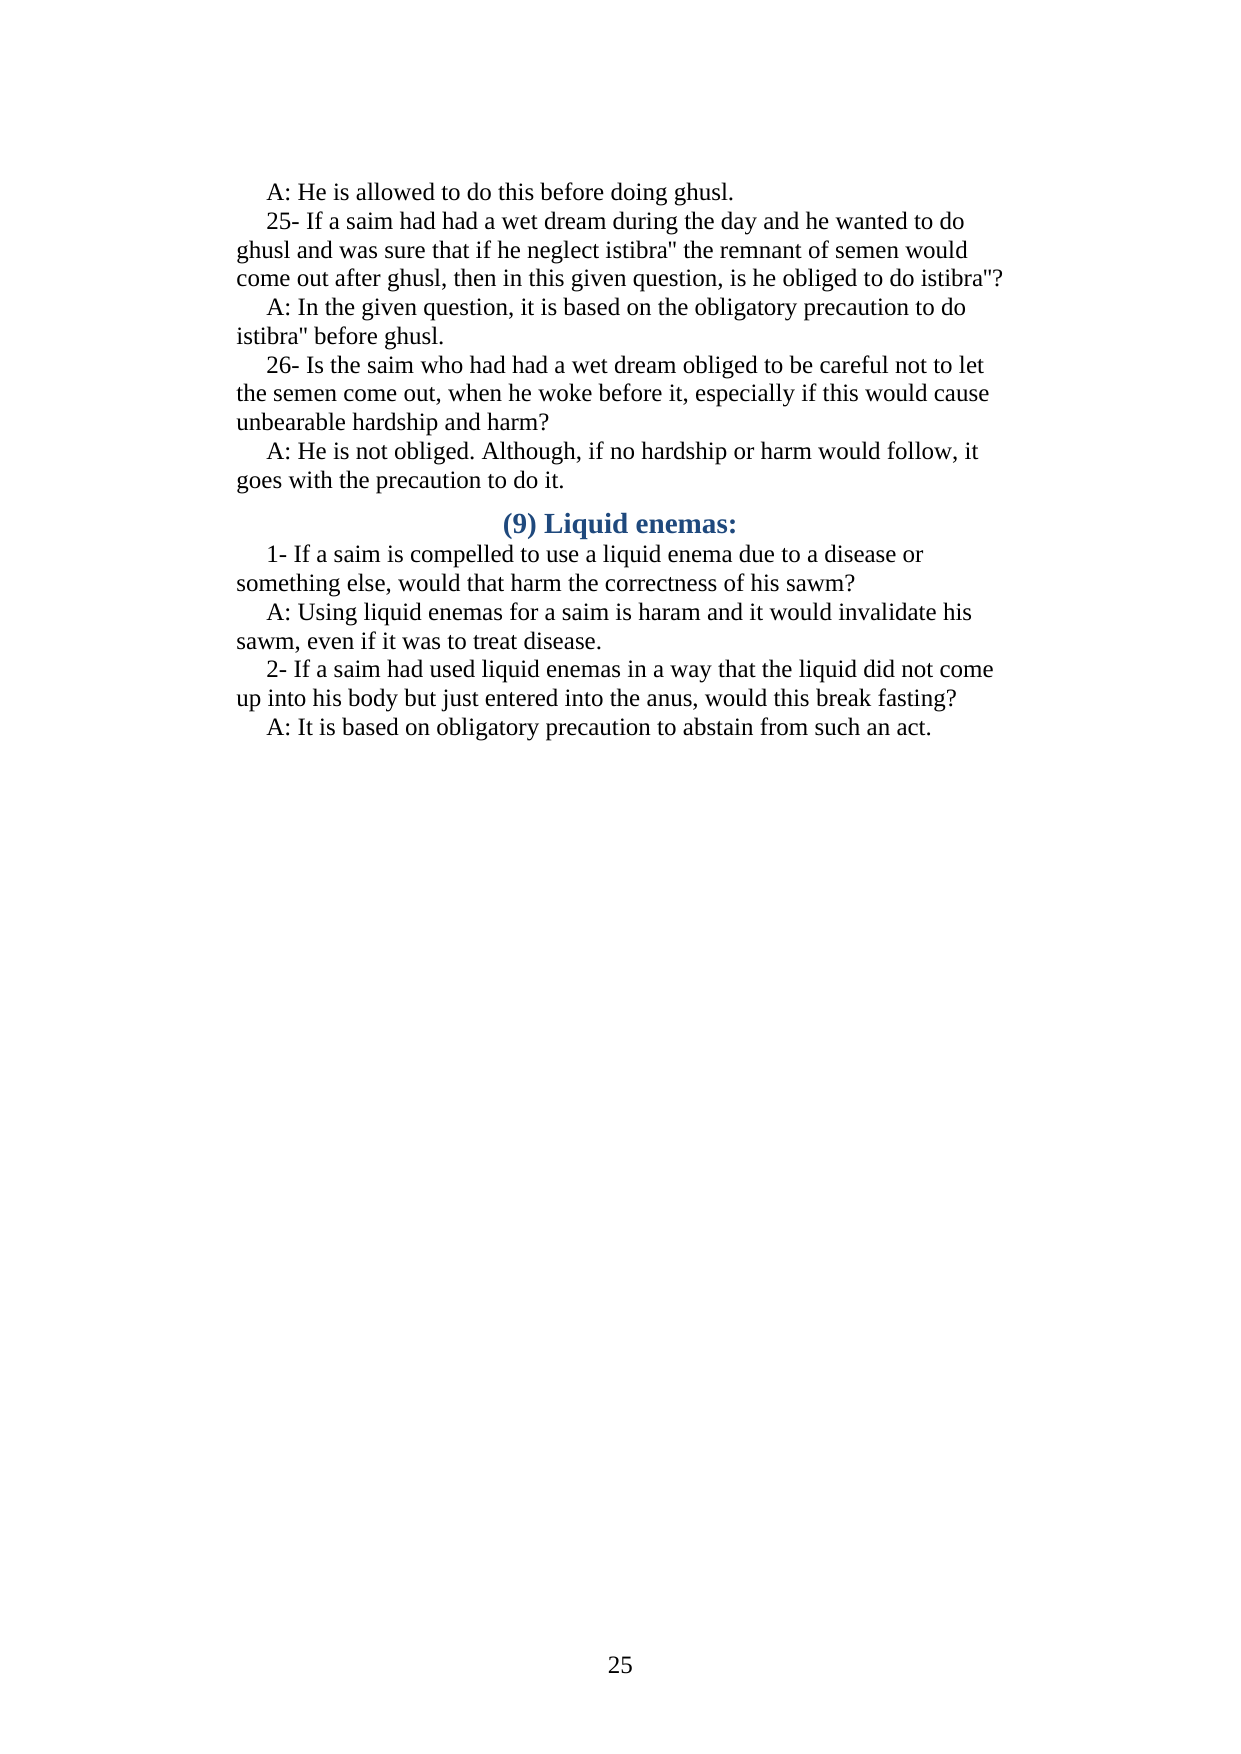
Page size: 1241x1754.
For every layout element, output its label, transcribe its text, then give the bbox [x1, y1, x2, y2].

text 2- If a saim had used liquid enemas in a way that the liquid did not come up into his body but just entered into the anus, would this break fasting? [236, 654, 1004, 712]
text A: He is not obliged. Although, if no hardship or harm would follow, it goes with the precaution to do it. [236, 436, 1004, 493]
text A: He is allowed to do this before doing ghusl. [236, 177, 1004, 206]
text A: Using liquid enemas for a saim is haram and it would invalidate his sawm, even if it was to treat disease. [236, 597, 1004, 654]
subtitle (9) Liquid enemas: [236, 506, 1004, 539]
text A: In the given question, it is based on the obligatory precaution to do istibra'' before ghusl. [236, 292, 1004, 350]
text A: It is based on obligatory precaution to abstain from such an act. [236, 712, 1004, 741]
text 25- If a saim had had a wet dream during the day and he wanted to do ghusl and was sure that if he neglect istibra'' the remnant of semen would come out after ghusl, then in this given question, is he obliged to do istibra''? [236, 206, 1004, 292]
text 1- If a saim is compelled to use a liquid enema due to a disease or something else, would that harm the correctness of his sawm? [236, 539, 1004, 597]
text 26- Is the saim who had had a wet dream obliged to be careful not to let the semen come out, when he woke before it, especially if this would cause unbearable hardship and harm? [236, 350, 1004, 436]
